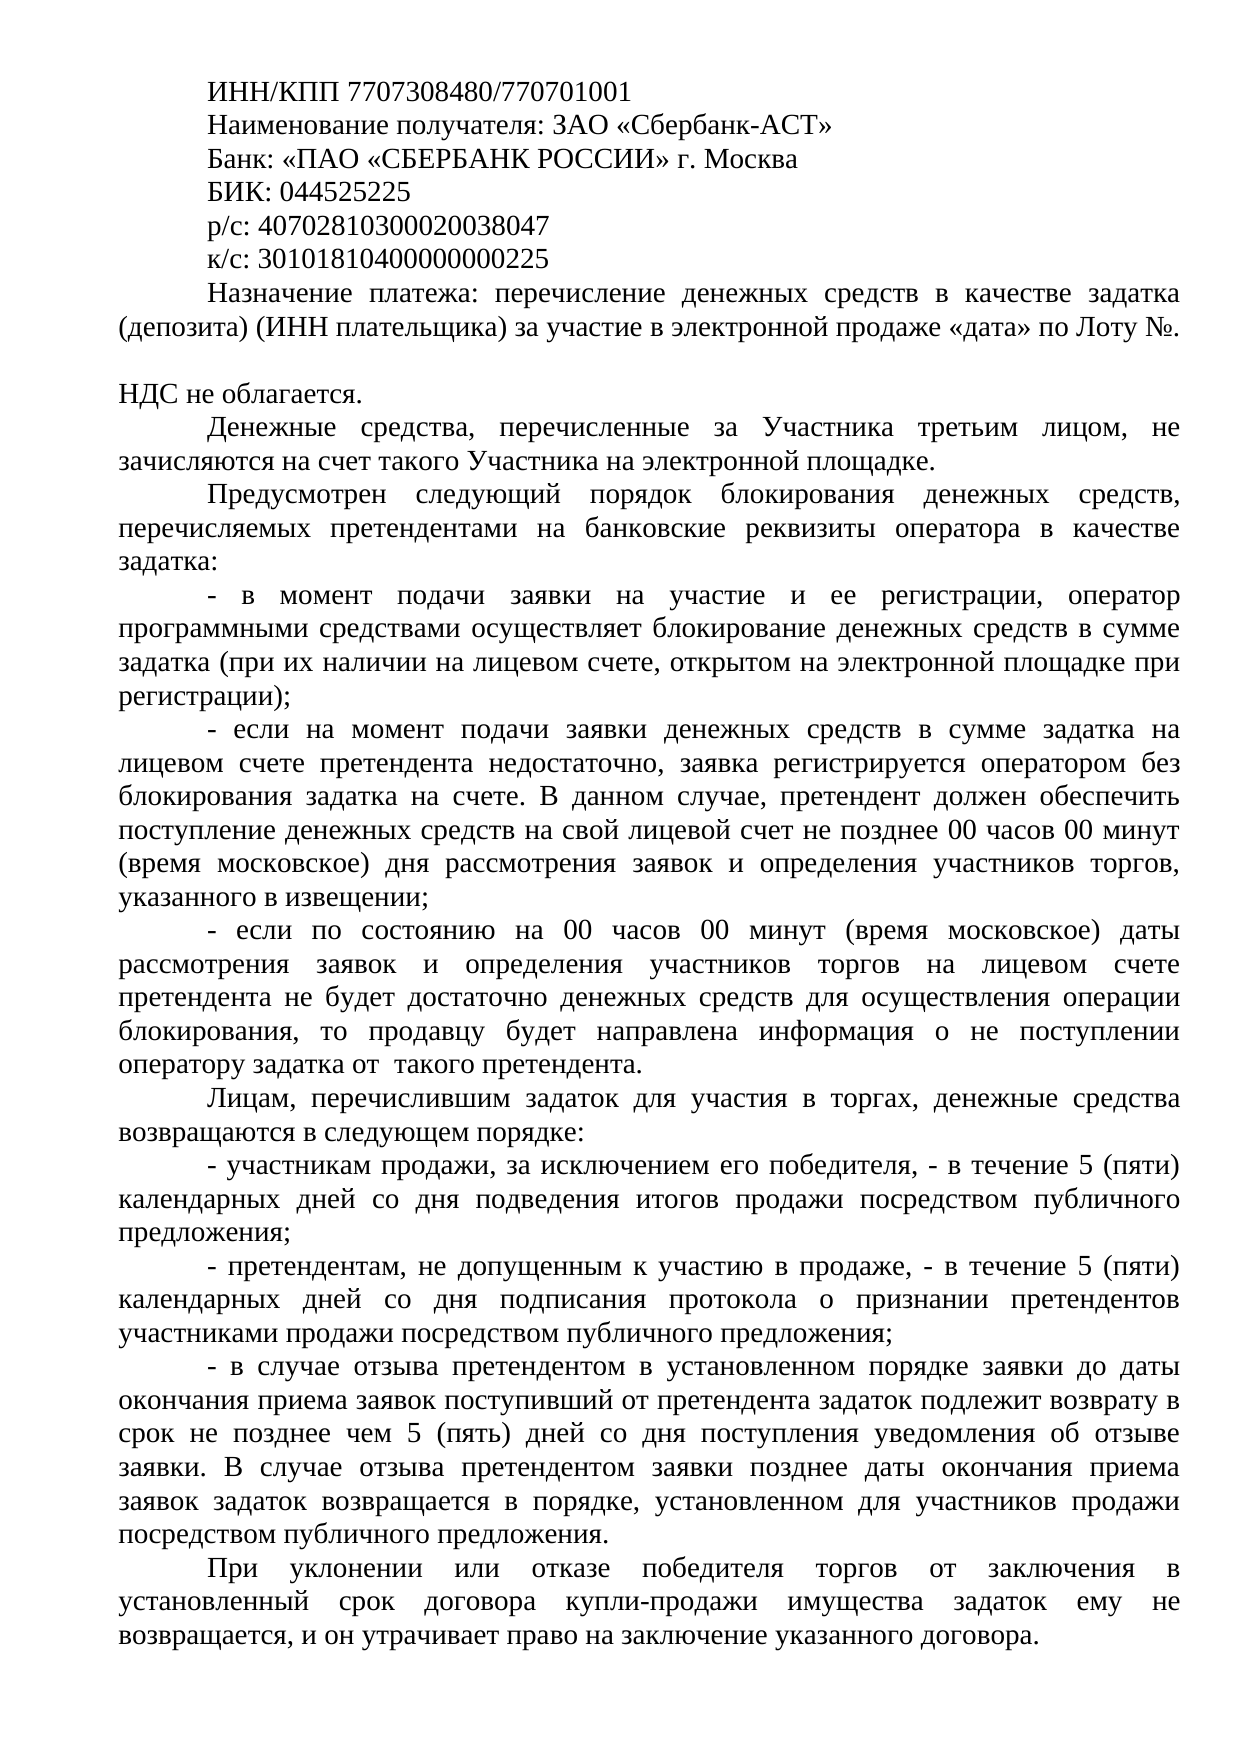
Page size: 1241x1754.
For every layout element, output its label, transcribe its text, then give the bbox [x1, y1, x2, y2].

text - в момент подачи заявки на участие и ее регистрации, оператор программными средствами осуществляет блокирование денежных средств в сумме задатка (при их наличии на лицевом счете, открытом на электронной площадке при регистрации); [118, 577, 1181, 711]
text Денежные средства, перечисленные за Участника третьим лицом, не зачисляются на счет такого Участника на электронной площадке. [118, 409, 1181, 476]
text ИНН/КПП 7707308480/770701001 [118, 74, 1181, 107]
text При уклонении или отказе победителя торгов от заключения в установленный срок договора купли-продажи имущества задаток ему не возвращается, и он утрачивает право на заключение указанного договора. [118, 1550, 1181, 1650]
text БИК: 044525225 [118, 174, 1181, 208]
text Назначение платежа: перечисление денежных средств в качестве задатка (депозита) (ИНН плательщика) за участие в электронной продаже «дата» по Лоту №. НДС не облагается. [118, 275, 1181, 409]
text Лицам, перечислившим задаток для участия в торгах, денежные средства возвращаются в следующем порядке: [118, 1080, 1181, 1147]
text Предусмотрен следующий порядок блокирования денежных средств, перечисляемых претендентами на банковские реквизиты оператора в качестве задатка: [118, 476, 1181, 577]
text - если на момент подачи заявки денежных средств в сумме задатка на лицевом счете претендента недостаточно, заявка регистрируется оператором без блокирования задатка на счете. В данном случае, претендент должен обеспечить поступление денежных средств на свой лицевой счет не позднее 00 часов 00 минут (время московское) дня рассмотрения заявок и определения участников торгов, указанного в извещении; [118, 711, 1181, 912]
text Наименование получателя: ЗАО «Сбербанк-АСТ» [118, 107, 1181, 141]
text - претендентам, не допущенным к участию в продаже, - в течение 5 (пяти) календарных дней со дня подписания протокола о признании претендентов участниками продажи посредством публичного предложения; [118, 1248, 1181, 1348]
text р/с: 40702810300020038047 [118, 208, 1181, 242]
text - участникам продажи, за исключением его победителя, - в течение 5 (пяти) календарных дней со дня подведения итогов продажи посредством публичного предложения; [118, 1147, 1181, 1248]
text Банк: «ПАО «СБЕРБАНК РОССИИ» г. Москва [118, 141, 1181, 174]
text - в случае отзыва претендентом в установленном порядке заявки до даты окончания приема заявок поступивший от претендента задаток подлежит возврату в срок не позднее чем 5 (пять) дней со дня поступления уведомления об отзыве заявки. В случае отзыва претендентом заявки позднее даты окончания приема заявок задаток возвращается в порядке, установленном для участников продажи посредством публичного предложения. [118, 1348, 1181, 1550]
text к/с: 30101810400000000225 [118, 242, 1181, 275]
text - если по состоянию на 00 часов 00 минут (время московское) даты рассмотрения заявок и определения участников торгов на лицевом счете претендента не будет достаточно денежных средств для осуществления операции блокирования, то продавцу будет направлена информация о не поступлении оператору задатка от такого претендента. [118, 912, 1181, 1080]
